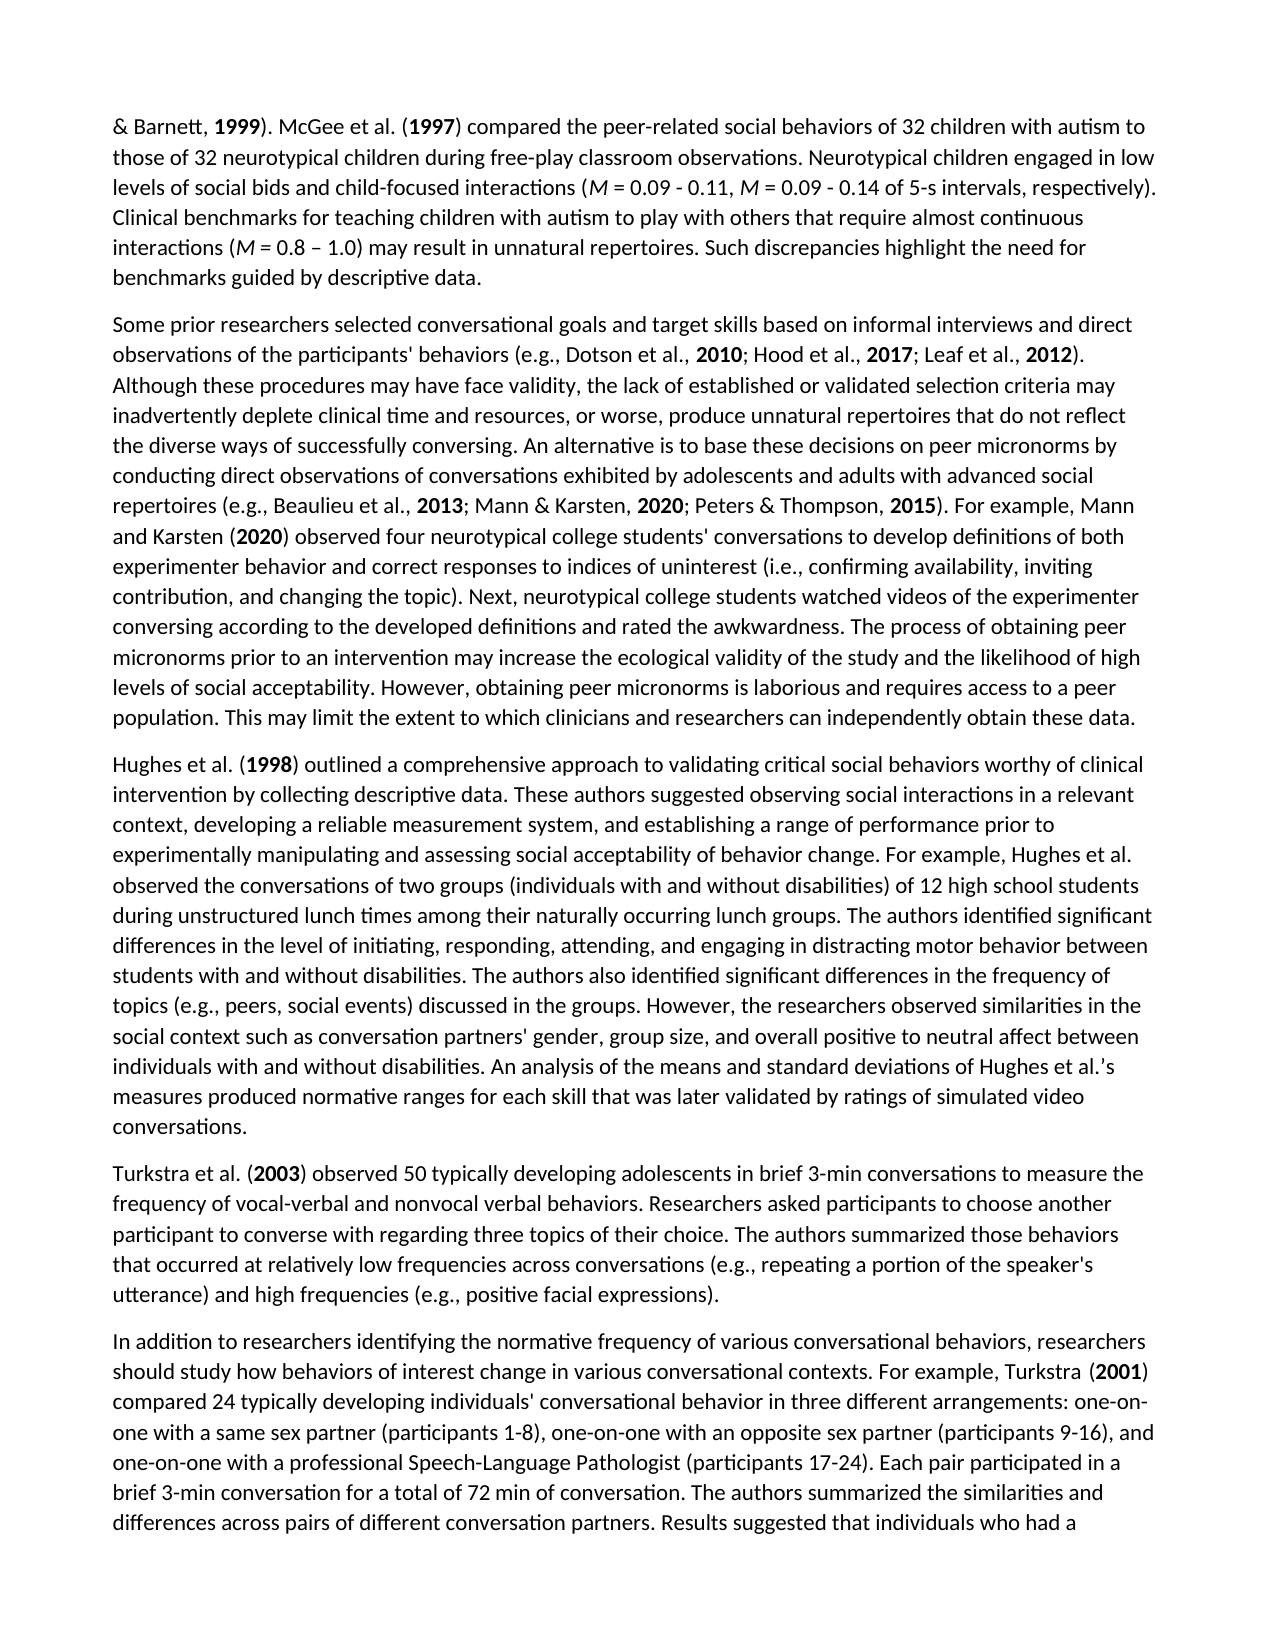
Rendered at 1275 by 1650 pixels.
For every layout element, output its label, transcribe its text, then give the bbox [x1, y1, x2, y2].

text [112, 1327, 1162, 1536]
text Hughes et al. (1998) outlined a comprehensive approach to validating critical social behaviors worthy of clinical intervention by collecting descriptive data. These authors suggested observing social interactions in a relevant context, developing a reliable measurement system, and establishing a range of performance prior to experimentally manipulating and assessing social acceptability of behavior change. For example, Hughes et al. observed the conversations of two groups (individuals with and without disabilities) of 12 high school students during unstructured lunch times among their naturally occurring lunch groups. The authors identified significant differences in the level of initiating, responding, attending, and engaging in distracting motor behavior between students with and without disabilities. The authors also identified significant differences in the frequency of topics (e.g., peers, social events) discussed in the groups. However, the researchers observed similarities in the social context such as conversation partners' gender, group size, and overall positive to neutral affect between individuals with and without disabilities. An analysis of the means and standard deviations of Hughes et al.’s measures produced normative ranges for each skill that was later validated by ratings of simulated video conversations. [112, 750, 1162, 1141]
text Some prior researchers selected conversational goals and target skills based on informal interviews and direct observations of the participants' behaviors (e.g., Dotson et al., 2010; Hood et al., 2017; Leaf et al., 2012). Although these procedures may have face validity, the lack of established or validated selection criteria may inadvertently deplete clinical time and resources, or worse, produce unnatural repertoires that do not reflect the diverse ways of successfully conversing. An alternative is to base these decisions on peer micronorms by conducting direct observations of conversations exhibited by adolescents and adults with advanced social repertoires (e.g., Beaulieu et al., 2013; Mann & Karsten, 2020; Peters & Thompson, 2015). For example, Mann and Karsten (2020) observed four neurotypical college students' conversations to develop definitions of both experimenter behavior and correct responses to indices of uninterest (i.e., confirming availability, inviting contribution, and changing the topic). Next, neurotypical college students watched videos of the experimenter conversing according to the developed definitions and rated the awkwardness. The process of obtaining peer micronorms prior to an intervention may increase the ecological validity of the study and the likelihood of high levels of social acceptability. However, obtaining peer micronorms is laborious and requires access to a peer population. This may limit the extent to which clinicians and researchers can independently obtain these data. [112, 310, 1162, 731]
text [112, 112, 1162, 292]
text Turkstra et al. (2003) observed 50 typically developing adolescents in brief 3-min conversations to measure the frequency of vocal-verbal and nonvocal verbal behaviors. Researchers asked participants to choose another participant to converse with regarding three topics of their choice. The authors summarized those behaviors that occurred at relatively low frequencies across conversations (e.g., repeating a portion of the speaker's utterance) and high frequencies (e.g., positive facial expressions). [112, 1159, 1162, 1308]
